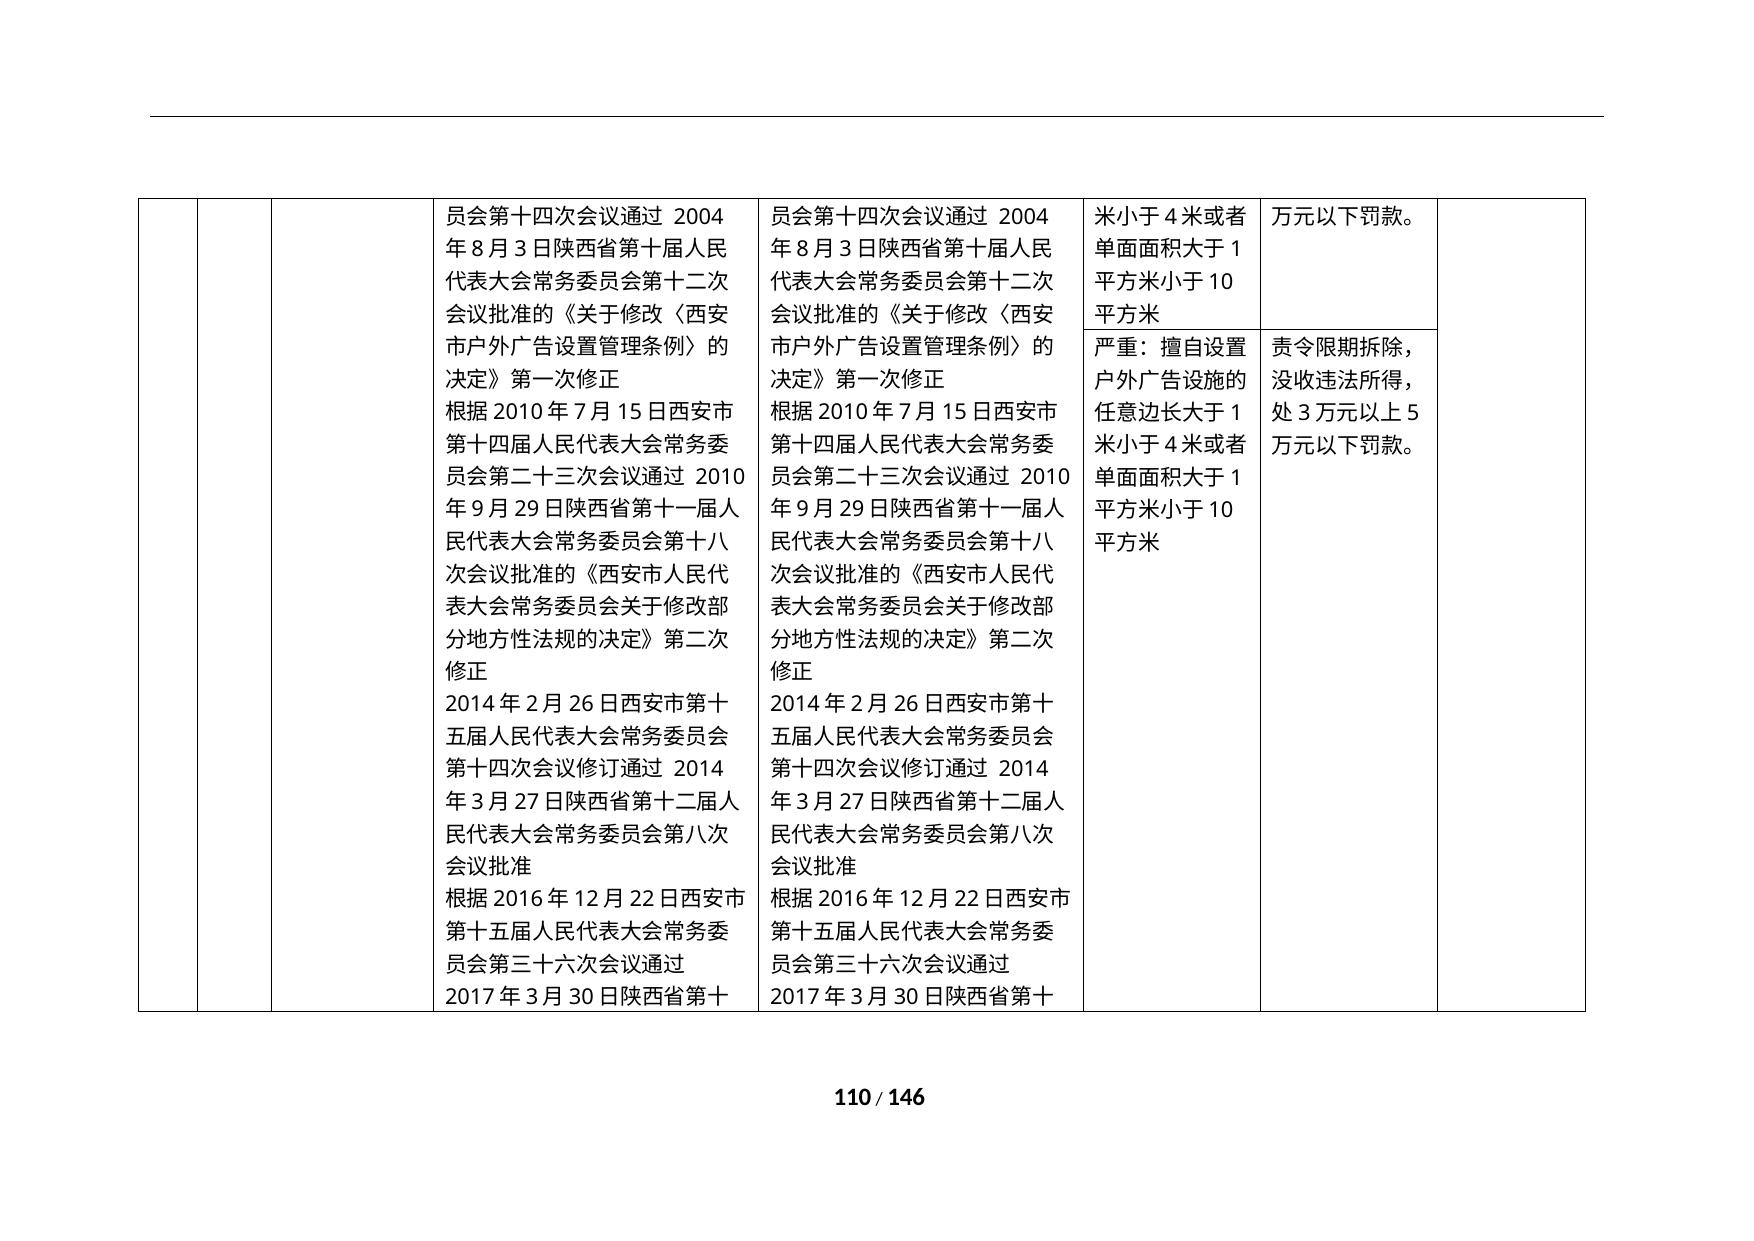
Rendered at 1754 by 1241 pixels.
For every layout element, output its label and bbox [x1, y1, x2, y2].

table_cell [1261, 330, 1437, 1011]
table_cell [1084, 330, 1260, 1011]
table_cell [1084, 199, 1260, 329]
table_cell [1261, 199, 1437, 329]
